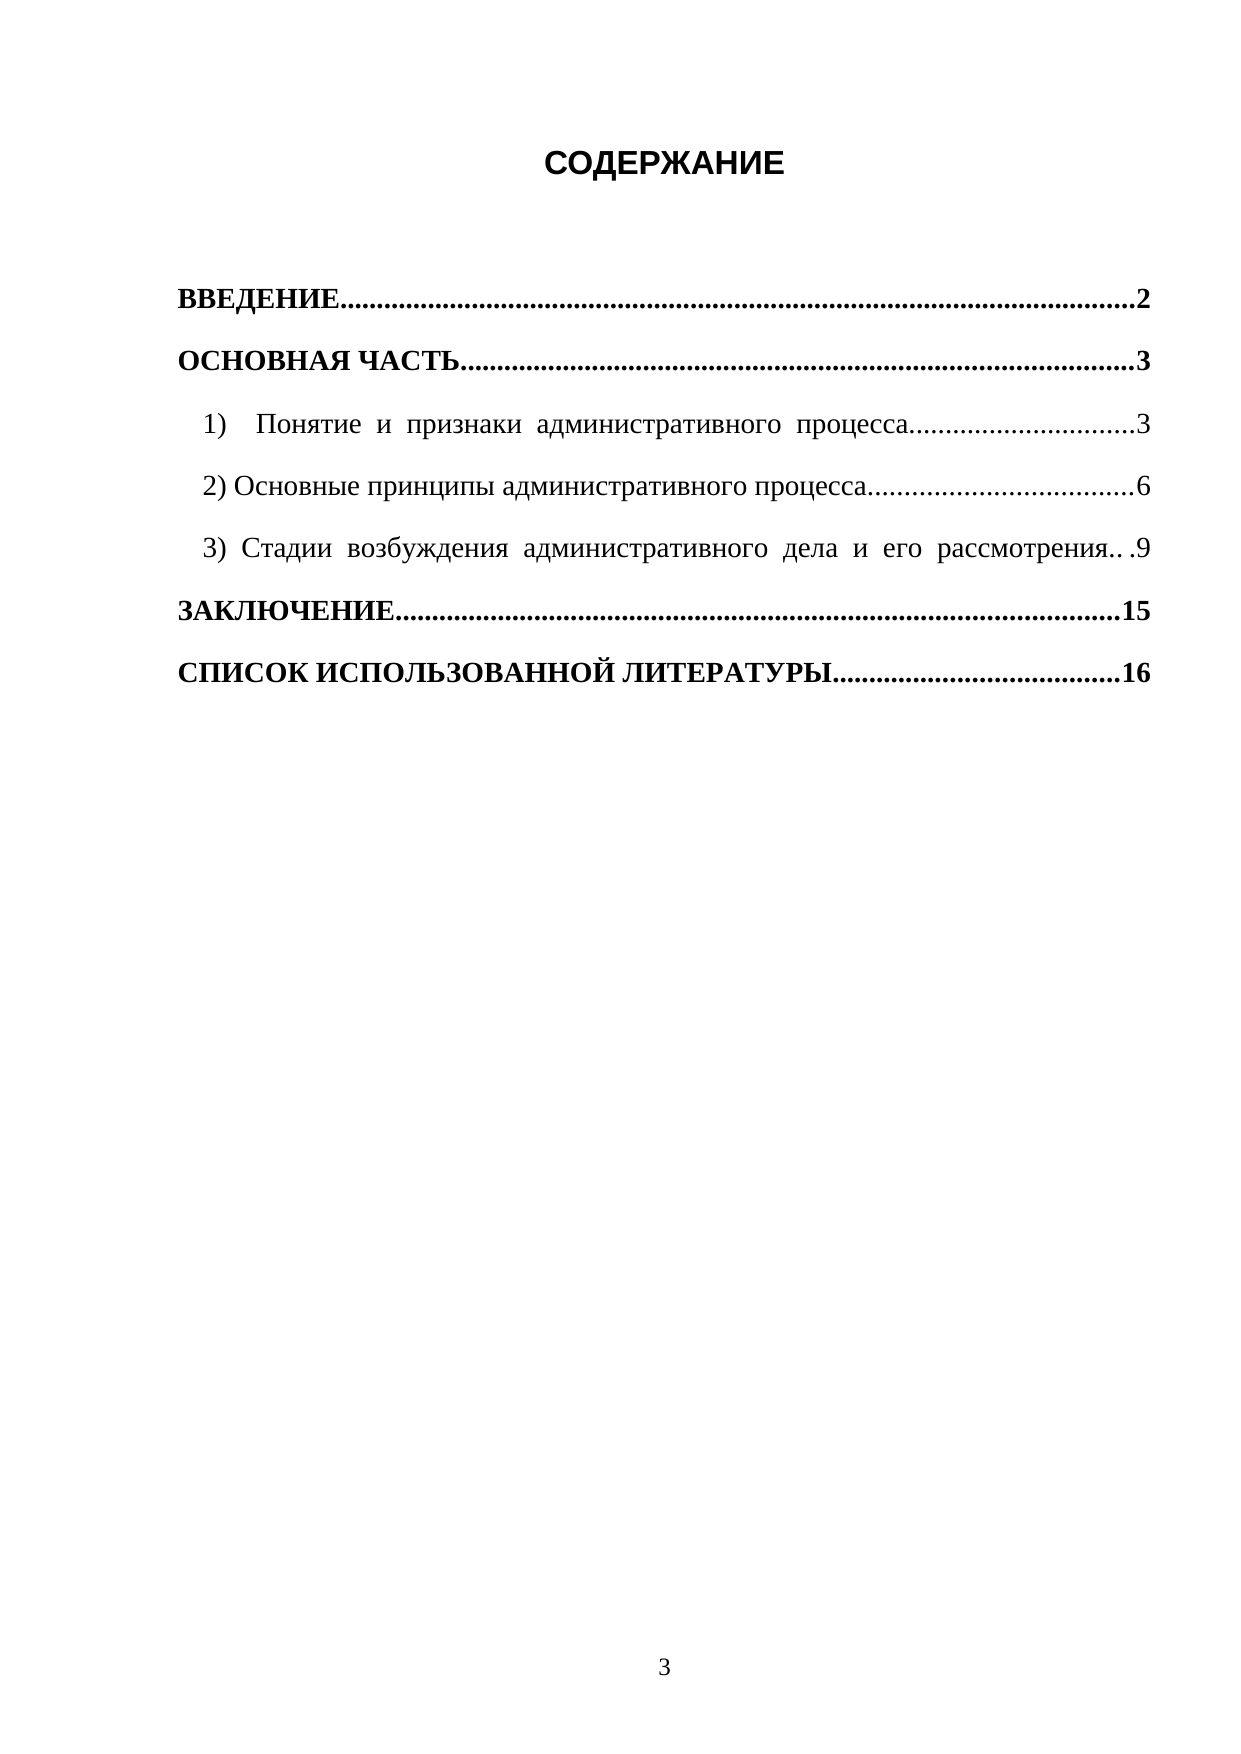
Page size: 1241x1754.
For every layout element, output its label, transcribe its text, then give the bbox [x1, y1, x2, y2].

text СПИСОК ИСПОЛЬЗОВАННОЙ ЛИТЕРАТУРЫ 16 [177, 655, 1152, 688]
text 2) Основные принципы административного процесса. 6 [202, 468, 1152, 502]
text ОСНОВНАЯ ЧАСТЬ 3 [177, 343, 1152, 377]
text 1) Понятие и признаки административного процесса. 3 [202, 406, 1152, 439]
subtitle СОДЕРЖАНИЕ [177, 143, 1152, 182]
text ВВЕДЕНИЕ 2 [177, 281, 1152, 315]
text 3) Стадии возбуждения административного дела и его рассмотрения. 9 [202, 530, 1152, 564]
text ЗАКЛЮЧЕНИЕ 15 [177, 593, 1152, 626]
